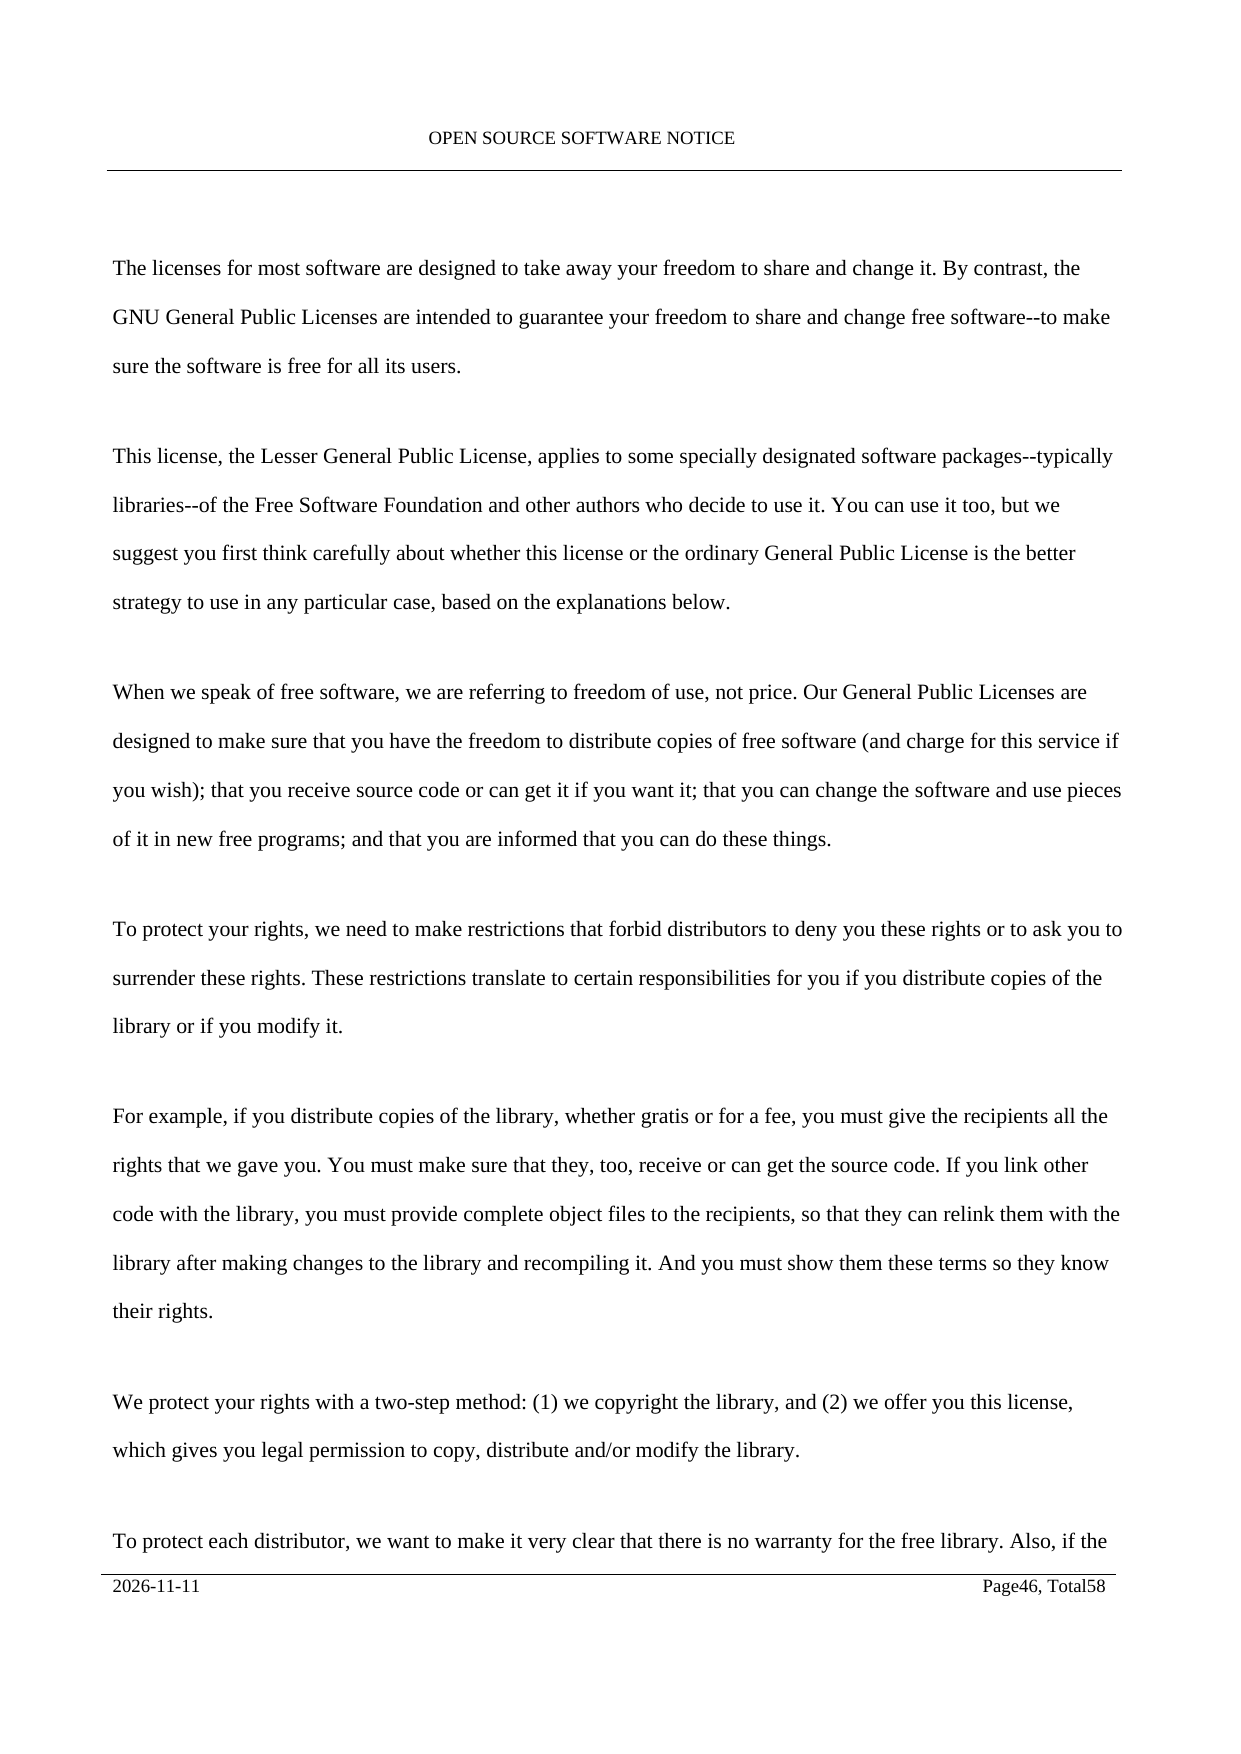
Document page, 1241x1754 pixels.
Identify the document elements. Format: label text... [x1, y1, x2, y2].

text This license, the Lesser General Public License, applies to some specially designated software packages--typically libraries--of the Free Software Foundation and other authors who decide to use it. You can use it too, but we suggest you first think carefully about whether this license or the ordinary General Public License is the better strategy to use in any particular case, based on the explanations below. [112, 439, 1128, 618]
text We protect your rights with a two-step method: (1) we copyright the library, and (2) we offer you this license, which gives you legal permission to copy, distribute and/or modify the library. [112, 1385, 1128, 1466]
text When we speak of free software, we are referring to freedom of use, not price. Our General Public Licenses are designed to make sure that you have the freedom to distribute copies of free software (and charge for this service if you wish); that you receive source code or can get it if you want it; that you can change the software and use pieces of it in new free programs; and that you are informed that you can do these things. [112, 676, 1128, 854]
text To protect your rights, we need to make restrictions that forbid distributors to deny you these rights or to ask you to surrender these rights. These restrictions translate to certain responsibilities for you if you distribute copies of the library or if you modify it. [112, 912, 1128, 1042]
text For example, if you distribute copies of the library, whether gratis or for a fee, you must give the recipients all the rights that we gave you. You must make sure that they, too, receive or can get the source code. If you link other code with the library, you must provide complete object files to the recipients, so that they can relink them with the library after making changes to the library and recompiling it. And you must show them these terms so they know their rights. [112, 1100, 1128, 1327]
text The licenses for most software are designed to take away your freedom to share and change it. By contrast, the GNU General Public Licenses are intended to guarantee your freedom to share and change free software--to make sure the software is free for all its users. [112, 251, 1128, 381]
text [112, 1524, 1128, 1556]
